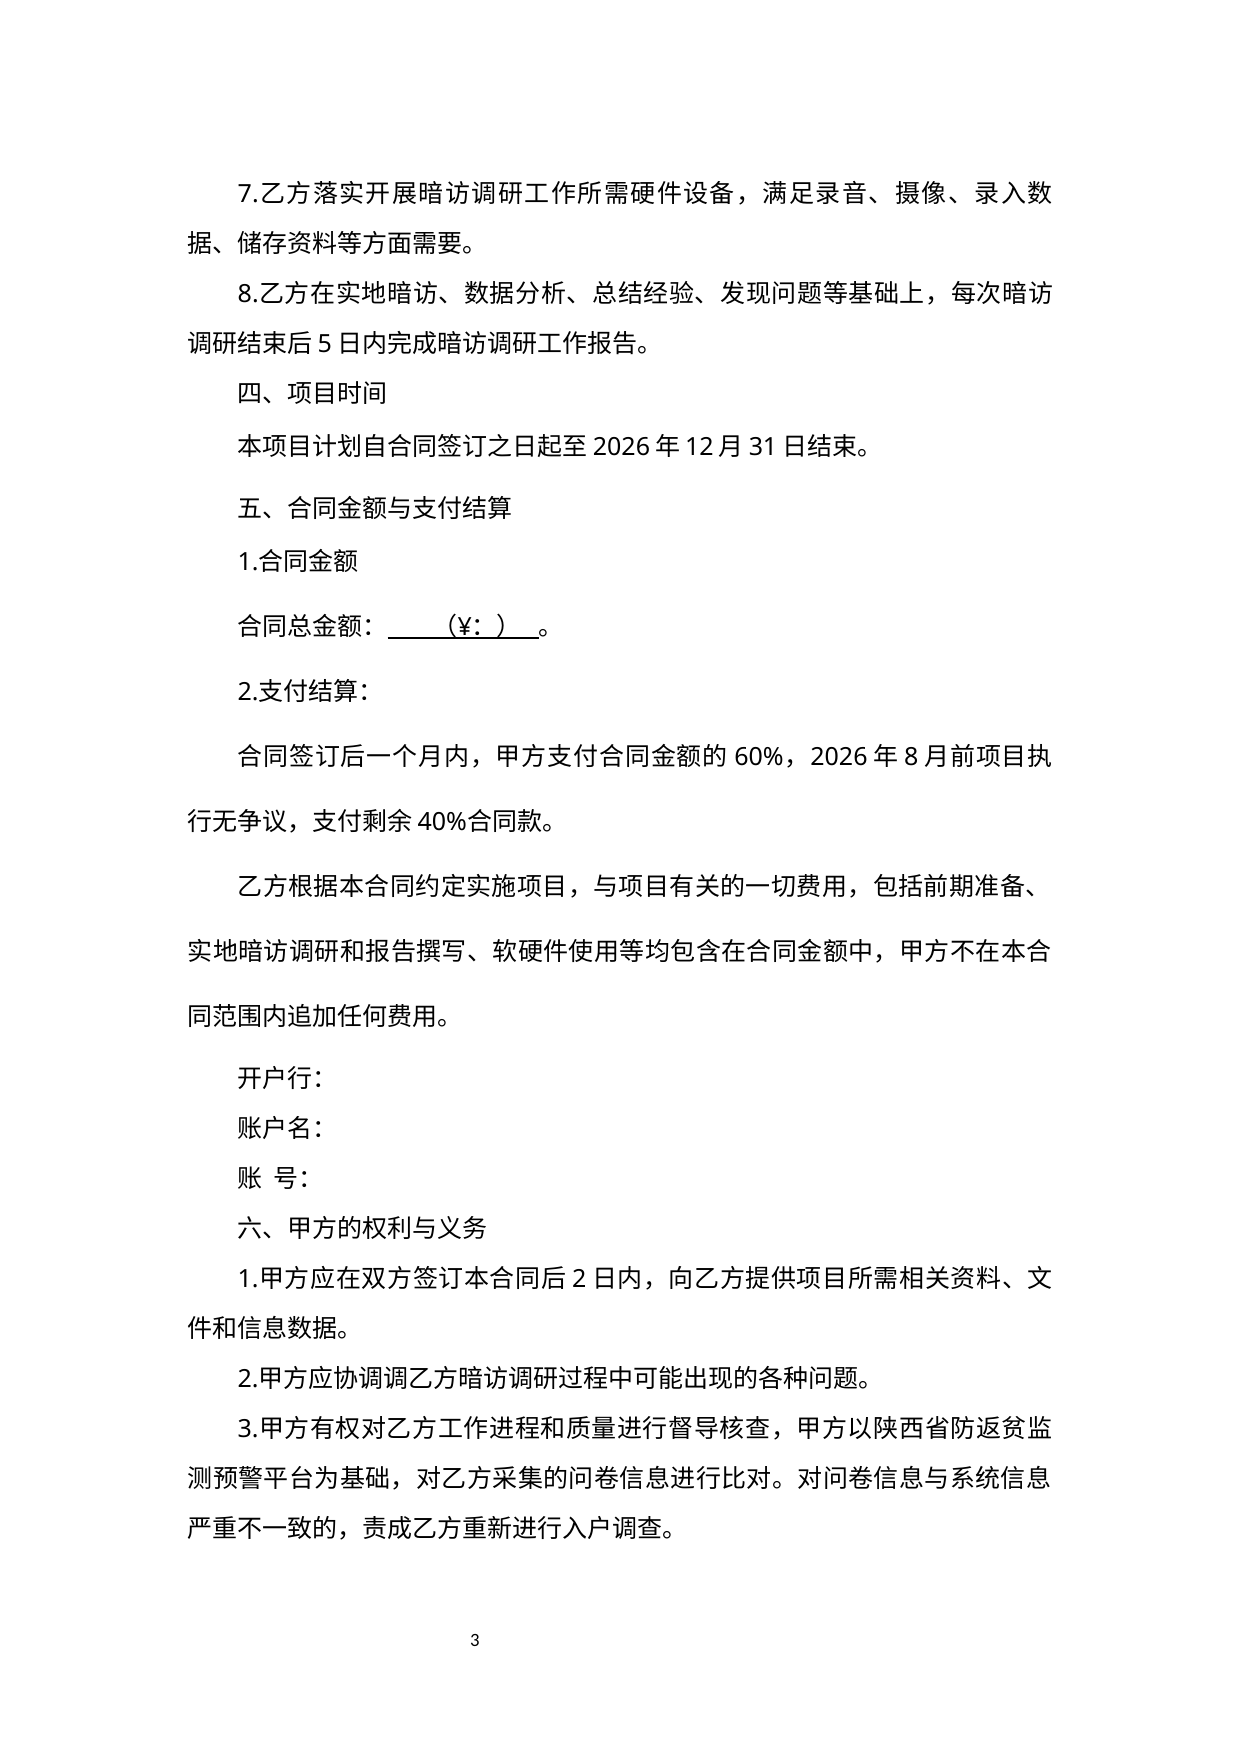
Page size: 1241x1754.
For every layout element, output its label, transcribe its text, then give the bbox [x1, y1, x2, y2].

list 五、合同金额与支付结算 [187, 477, 1053, 527]
text 四、项目时间 [187, 362, 1053, 412]
text 8.乙方在实地暗访、数据分析、总结经验、发现问题等基础上，每次暗访调研结束后5日内完成暗访调研工作报告。 [187, 262, 1053, 362]
text 本项目计划自合同签订之日起至2026年12月31日结束。 [187, 412, 1053, 477]
text 7.乙方落实开展暗访调研工作所需硬件设备，满足录音、摄像、录入数据、储存资料等方面需要。 [187, 162, 1053, 262]
text 开户行： [187, 1047, 1053, 1097]
text 合同总金额： （¥：） 。 [187, 592, 1053, 657]
text 账户名： [187, 1097, 1053, 1147]
text 1.合同金额 [187, 527, 1053, 592]
text 乙方根据本合同约定实施项目，与项目有关的一切费用，包括前期准备、实地暗访调研和报告撰写、软硬件使用等均包含在合同金额中，甲方不在本合同范围内追加任何费用。 [187, 852, 1053, 1047]
text 六、甲方的权利与义务 [187, 1197, 1053, 1247]
text 2.甲方应协调调乙方暗访调研过程中可能出现的各种问题。 [187, 1347, 1053, 1397]
text 合同签订后一个月内，甲方支付合同金额的60%，2026年8月前项目执行无争议，支付剩余40%合同款。 [187, 722, 1053, 852]
text 3.甲方有权对乙方工作进程和质量进行督导核查，甲方以陕西省防返贫监测预警平台为基础，对乙方采集的问卷信息进行比对。对问卷信息与系统信息严重不一致的，责成乙方重新进行入户调查。 [187, 1397, 1053, 1547]
text 账 号： [187, 1147, 1053, 1197]
text 1.甲方应在双方签订本合同后2日内，向乙方提供项目所需相关资料、文件和信息数据。 [187, 1247, 1053, 1347]
list 2.支付结算： [187, 657, 1053, 722]
